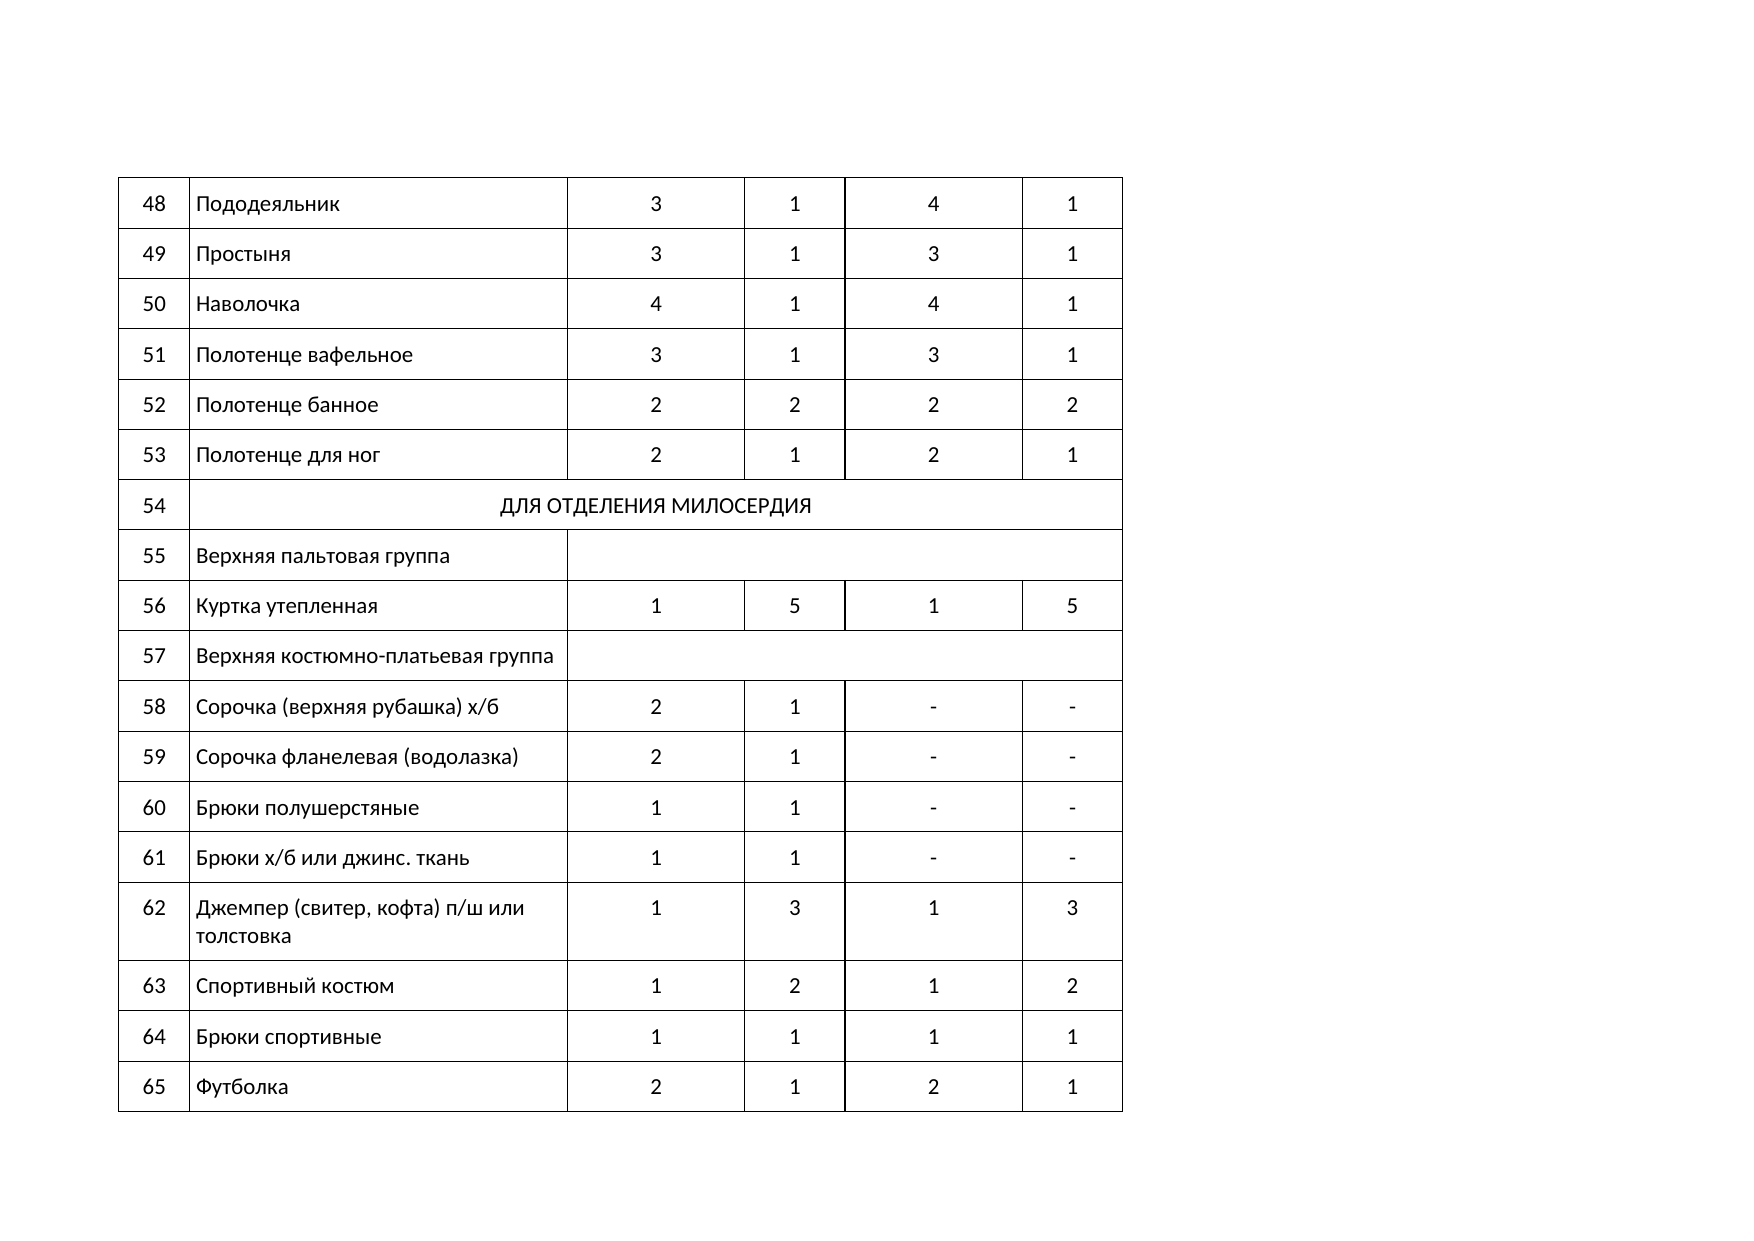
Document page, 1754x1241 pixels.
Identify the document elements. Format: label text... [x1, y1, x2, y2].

table_cell 1 [1023, 1011, 1122, 1061]
table_cell 1 [745, 279, 844, 328]
table_cell ДЛЯ ОТДЕЛЕНИЯ МИЛОСЕРДИЯ [190, 480, 1122, 529]
table_cell Сорочка фланелевая (водолазка) [190, 732, 567, 781]
table_cell 3 [1023, 883, 1122, 960]
table_cell 65 [119, 1062, 189, 1111]
table_cell 59 [119, 732, 189, 781]
table_cell 2 [568, 1062, 744, 1111]
table_cell - [1023, 782, 1122, 831]
table_cell Простыня [190, 229, 567, 278]
table_cell 52 [119, 380, 189, 429]
table_cell 1 [745, 832, 844, 882]
table_cell 1 [745, 329, 844, 378]
table_cell 2 [568, 430, 744, 479]
table_cell 63 [119, 961, 189, 1010]
table_cell 54 [119, 480, 189, 529]
table_cell Сорочка (верхняя рубашка) х/б [190, 681, 567, 731]
table_cell 48 [119, 178, 189, 227]
table_cell Брюки спортивные [190, 1011, 567, 1061]
table_cell 1 [1023, 1062, 1122, 1111]
table_cell 60 [119, 782, 189, 831]
table_cell 1 [568, 961, 744, 1010]
table_cell 4 [846, 279, 1022, 328]
table_cell 1 [846, 961, 1022, 1010]
table_cell 1 [568, 832, 744, 882]
table_cell Пододеяльник [190, 178, 567, 227]
table_cell 51 [119, 329, 189, 378]
table_cell 1 [568, 581, 744, 630]
table_cell 2 [745, 961, 844, 1010]
table_cell 1 [745, 1011, 844, 1061]
table_cell 1 [1023, 178, 1122, 227]
table_cell 2 [568, 681, 744, 731]
table_cell 5 [1023, 581, 1122, 630]
table_cell 1 [1023, 279, 1122, 328]
table_cell 55 [119, 530, 189, 580]
table_cell [568, 530, 1122, 580]
table_cell - [846, 732, 1022, 781]
table_cell 1 [568, 782, 744, 831]
table_cell 1 [1023, 229, 1122, 278]
table_cell Джемпер (свитер, кофта) п/ш или толстовка [190, 883, 567, 960]
table_cell 5 [745, 581, 844, 630]
table_cell 58 [119, 681, 189, 731]
table_cell 2 [1023, 380, 1122, 429]
table_cell 2 [846, 380, 1022, 429]
table_cell 50 [119, 279, 189, 328]
table_cell 61 [119, 832, 189, 882]
table_cell 3 [846, 329, 1022, 378]
table_cell 4 [568, 279, 744, 328]
table_cell 2 [568, 732, 744, 781]
table_cell 1 [745, 229, 844, 278]
table_cell 1 [745, 430, 844, 479]
table_cell 2 [846, 430, 1022, 479]
table_cell [568, 631, 1122, 680]
table_cell 4 [846, 178, 1022, 227]
table_cell 2 [568, 380, 744, 429]
table_cell Верхняя костюмно-платьевая группа [190, 631, 567, 680]
table_cell 1 [745, 178, 844, 227]
table_cell 1 [745, 681, 844, 731]
table_cell Брюки полушерстяные [190, 782, 567, 831]
table_cell Спортивный костюм [190, 961, 567, 1010]
table_cell Полотенце для ног [190, 430, 567, 479]
table_cell 1 [1023, 430, 1122, 479]
table_cell 3 [846, 229, 1022, 278]
table_cell - [846, 681, 1022, 731]
table_cell 1 [846, 1011, 1022, 1061]
table_cell 1 [568, 1011, 744, 1061]
table_cell - [1023, 681, 1122, 731]
table_cell 3 [745, 883, 844, 960]
table_cell Брюки х/б или джинс. ткань [190, 832, 567, 882]
table_cell 2 [846, 1062, 1022, 1111]
table_cell 3 [568, 329, 744, 378]
table_cell 1 [745, 1062, 844, 1111]
table_cell 1 [568, 883, 744, 960]
table_cell 1 [745, 732, 844, 781]
table_cell 2 [1023, 961, 1122, 1010]
table_cell Футболка [190, 1062, 567, 1111]
table_cell - [846, 782, 1022, 831]
table_cell 1 [846, 883, 1022, 960]
table_cell 53 [119, 430, 189, 479]
table_cell 57 [119, 631, 189, 680]
table_cell 62 [119, 883, 189, 960]
table_cell Наволочка [190, 279, 567, 328]
table_cell - [1023, 732, 1122, 781]
table_cell Полотенце банное [190, 380, 567, 429]
table_cell - [1023, 832, 1122, 882]
table_cell 64 [119, 1011, 189, 1061]
table_cell - [846, 832, 1022, 882]
table_cell 2 [745, 380, 844, 429]
table_cell Куртка утепленная [190, 581, 567, 630]
table_cell 3 [568, 178, 744, 227]
table_cell 56 [119, 581, 189, 630]
table_cell 49 [119, 229, 189, 278]
table_cell 1 [846, 581, 1022, 630]
table_cell 1 [1023, 329, 1122, 378]
table_cell Верхняя пальтовая группа [190, 530, 567, 580]
table_cell 1 [745, 782, 844, 831]
table_cell Полотенце вафельное [190, 329, 567, 378]
table_cell 3 [568, 229, 744, 278]
